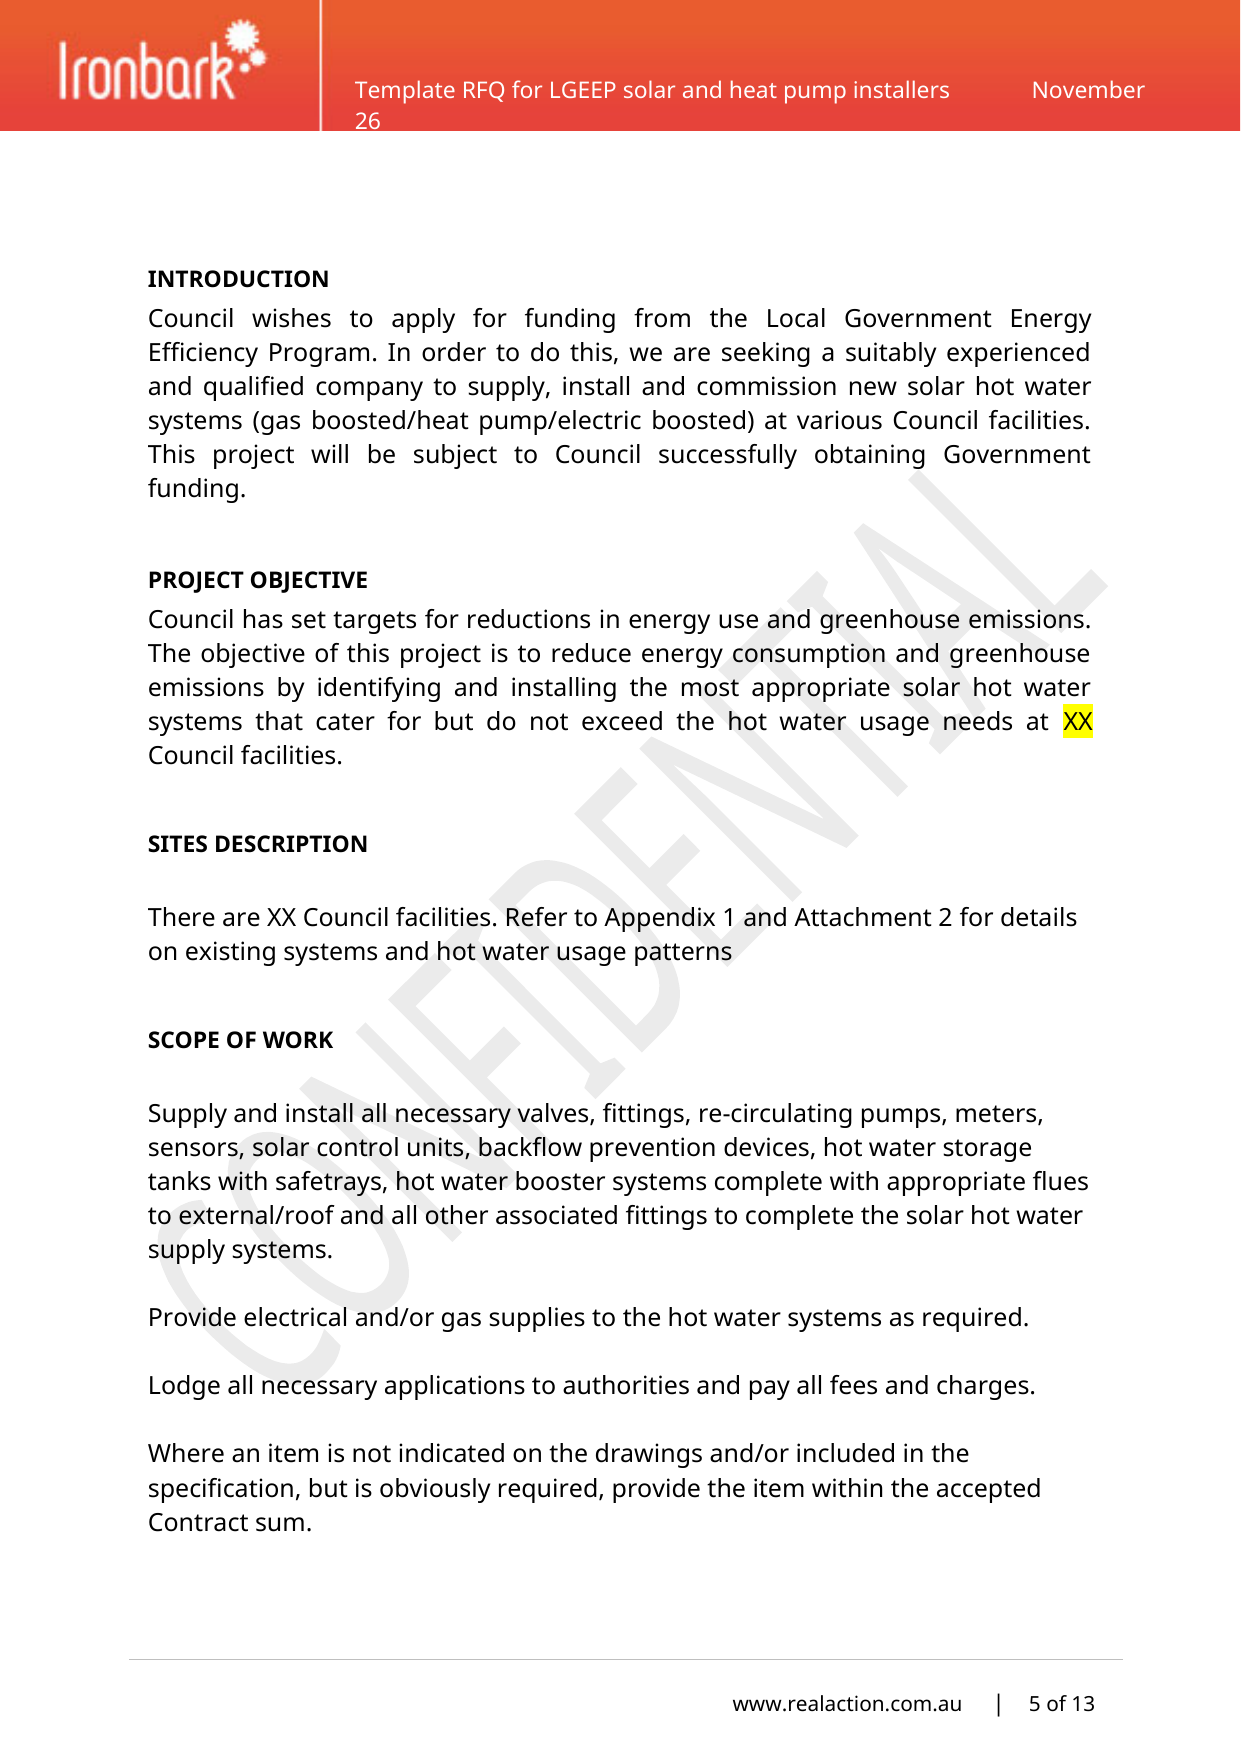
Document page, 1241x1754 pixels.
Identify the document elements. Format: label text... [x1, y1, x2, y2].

text Provide electrical and/or gas supplies to the hot water systems as required. [148, 1300, 1092, 1334]
subtitle SITES DESCRIPTION [148, 828, 1092, 859]
text Council wishes to apply for funding from the Local Government Energy Efficiency Program. In order to do this, we are seeking a suitably experienced and qualified company to supply, install and commission new solar hot water systems (gas boosted/heat pump/electric boosted) at various Council facilities. This project will be subject to Council successfully obtaining Government funding. [148, 301, 1092, 505]
subtitle INTRODUCTION [148, 263, 1092, 294]
picture [0, 0, 1241, 131]
text Council has set targets for reductions in energy use and greenhouse emissions. The objective of this project is to reduce energy consumption and greenhouse emissions by identifying and installing the most appropriate solar hot water systems that cater for but do not exceed the hot water usage needs at XX Council facilities. [148, 601, 1092, 772]
text There are XX Council facilities. Refer to Appendix 1 and Attachment 2 for details on existing systems and hot water usage patterns [148, 899, 1092, 968]
text Where an item is not indicated on the drawings and/or included in the specification, but is obviously required, provide the item within the accepted Contract sum. [148, 1436, 1092, 1538]
text Lodge all necessary applications to authorities and pay all fees and charges. [148, 1368, 1092, 1402]
subtitle SCOPE OF WORK [148, 1024, 1092, 1055]
subtitle PROJECT OBJECTIVE [148, 564, 1092, 595]
text Supply and install all necessary valves, fittings, re-circulating pumps, meters, sensors, solar control units, backflow prevention devices, hot water storage tanks with safetrays, hot water booster systems complete with appropriate flues to external/roof and all other associated fittings to complete the solar hot water supply systems. [148, 1096, 1092, 1266]
